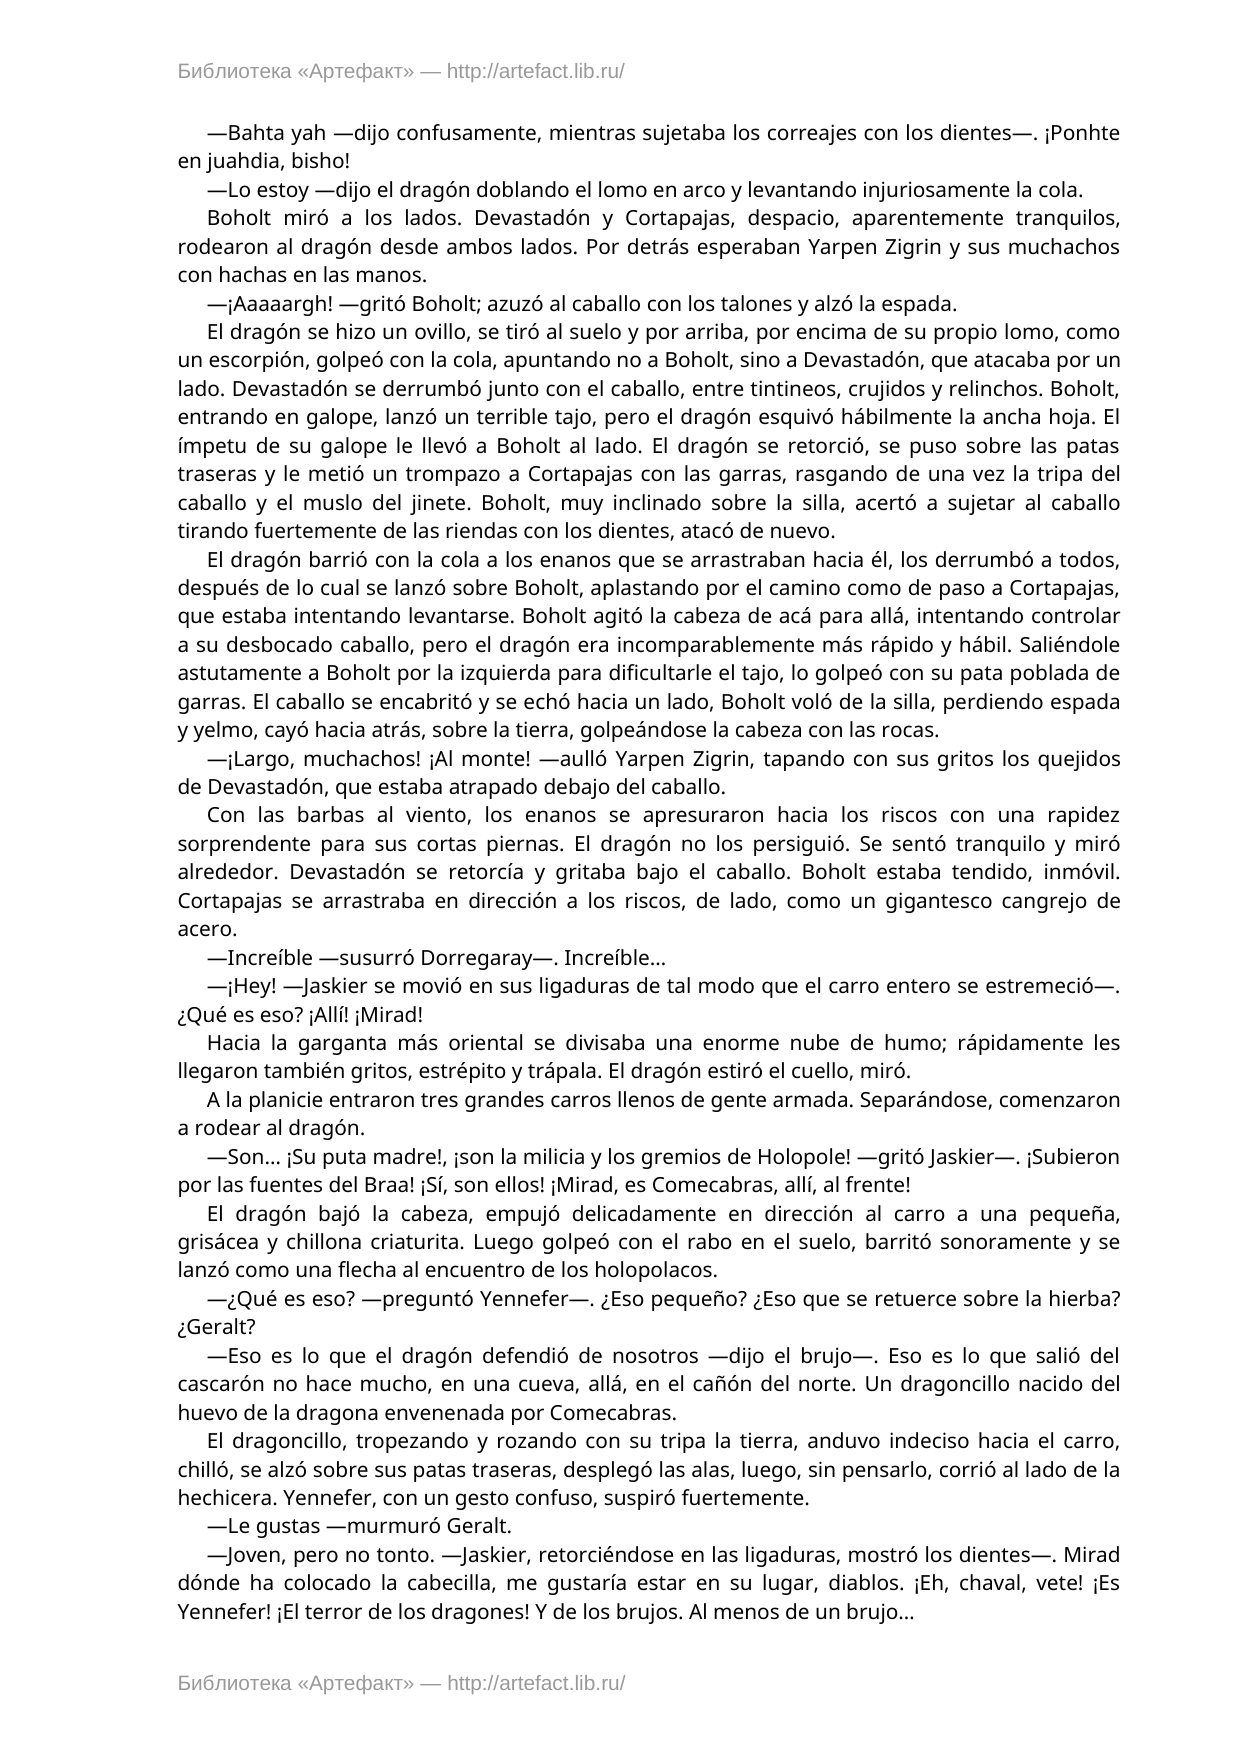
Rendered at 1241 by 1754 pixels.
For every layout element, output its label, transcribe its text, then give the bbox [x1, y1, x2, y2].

text —¡Aaaaargh! —gritó Boholt; azuzó al caballo con los talones y alzó la espada. [177, 289, 1122, 317]
text —Increíble —susurró Dorregaray—. Increíble… [177, 943, 1122, 971]
text —Eso es lo que el dragón defendió de nosotros —dijo el brujo—. Eso es lo que salió del cascarón no hace mucho, en una cueva, allá, en el cañón del norte. Un dragoncillo nacido del huevo de la dragona envenenada por Comecabras. [177, 1341, 1122, 1426]
text —Lo estoy —dijo el dragón doblando el lomo en arco y levantando injuriosamente la cola. [177, 175, 1122, 203]
text —¿Qué es eso? —preguntó Yennefer—. ¿Eso pequeño? ¿Eso que se retuerce sobre la hierba? ¿Geralt? [177, 1284, 1122, 1341]
text —Son… ¡Su puta madre!, ¡son la milicia y los gremios de Holopole! —gritó Jaskier—. ¡Subieron por las fuentes del Braa! ¡Sí, son ellos! ¡Mirad, es Comecabras, allí, al frente! [177, 1142, 1122, 1199]
text Con las barbas al viento, los enanos se apresuraron hacia los riscos con una rapidez sorprendente para sus cortas piernas. El dragón no los persiguió. Se sentó tranquilo y miró alrededor. Devastadón se retorcía y gritaba bajo el caballo. Boholt estaba tendido, inmóvil. Cortapajas se arrastraba en dirección a los riscos, de lado, como un gigantesco cangrejo de acero. [177, 801, 1122, 943]
text A la planicie entraron tres grandes carros llenos de gente armada. Separándose, comenzaron a rodear al dragón. [177, 1085, 1122, 1142]
text —Joven, pero no tonto. —Jaskier, retorciéndose en las ligaduras, mostró los dientes—. Mirad dónde ha colocado la cabecilla, me gustaría estar en su lugar, diablos. ¡Eh, chaval, vete! ¡Es Yennefer! ¡El terror de los dragones! Y de los brujos. Al menos de un brujo… [177, 1540, 1122, 1625]
text Boholt miró a los lados. Devastadón y Cortapajas, despacio, aparentemente tranquilos, rodearon al dragón desde ambos lados. Por detrás esperaban Yarpen Zigrin y sus muchachos con hachas en las manos. [177, 203, 1122, 289]
text El dragón bajó la cabeza, empujó delicadamente en dirección al carro a una pequeña, grisácea y chillona criaturita. Luego golpeó con el rabo en el suelo, barritó sonoramente y se lanzó como una flecha al encuentro de los holopolacos. [177, 1199, 1122, 1284]
text Hacia la garganta más oriental se divisaba una enorme nube de humo; rápidamente les llegaron también gritos, estrépito y trápala. El dragón estiró el cuello, miró. [177, 1028, 1122, 1085]
text El dragón barrió con la cola a los enanos que se arrastraban hacia él, los derrumbó a todos, después de lo cual se lanzó sobre Boholt, aplastando por el camino como de paso a Cortapajas, que estaba intentando levantarse. Boholt agitó la cabeza de acá para allá, intentando controlar a su desbocado caballo, pero el dragón era incomparablemente más rápido y hábil. Saliéndole astutamente a Boholt por la izquierda para dificultarle el tajo, lo golpeó con su pata poblada de garras. El caballo se encabritó y se echó hacia un lado, Boholt voló de la silla, perdiendo espada y yelmo, cayó hacia atrás, sobre la tierra, golpeándose la cabeza con las rocas. [177, 545, 1122, 744]
text —Bahta yah —dijo confusamente, mientras sujetaba los correajes con los dientes—. ¡Ponhte en juahdia, bisho! [177, 118, 1122, 175]
text —Le gustas —murmuró Geralt. [177, 1512, 1122, 1540]
text El dragoncillo, tropezando y rozando con su tripa la tierra, anduvo indeciso hacia el carro, chilló, se alzó sobre sus patas traseras, desplegó las alas, luego, sin pensarlo, corrió al lado de la hechicera. Yennefer, con un gesto confuso, suspiró fuertemente. [177, 1426, 1122, 1512]
text El dragón se hizo un ovillo, se tiró al suelo y por arriba, por encima de su propio lomo, como un escorpión, golpeó con la cola, apuntando no a Boholt, sino a Devastadón, que atacaba por un lado. Devastadón se derrumbó junto con el caballo, entre tintineos, crujidos y relinchos. Boholt, entrando en galope, lanzó un terrible tajo, pero el dragón esquivó hábilmente la ancha hoja. El ímpetu de su galope le llevó a Boholt al lado. El dragón se retorció, se puso sobre las patas traseras y le metió un trompazo a Cortapajas con las garras, rasgando de una vez la tripa del caballo y el muslo del jinete. Boholt, muy inclinado sobre la silla, acertó a sujetar al caballo tirando fuertemente de las riendas con los dientes, atacó de nuevo. [177, 317, 1122, 545]
text —¡Hey! —Jaskier se movió en sus ligaduras de tal modo que el carro entero se estremeció—. ¿Qué es eso? ¡Allí! ¡Mirad! [177, 971, 1122, 1028]
text —¡Largo, muchachos! ¡Al monte! —aulló Yarpen Zigrin, tapando con sus gritos los quejidos de Devastadón, que estaba atrapado debajo del caballo. [177, 744, 1122, 801]
